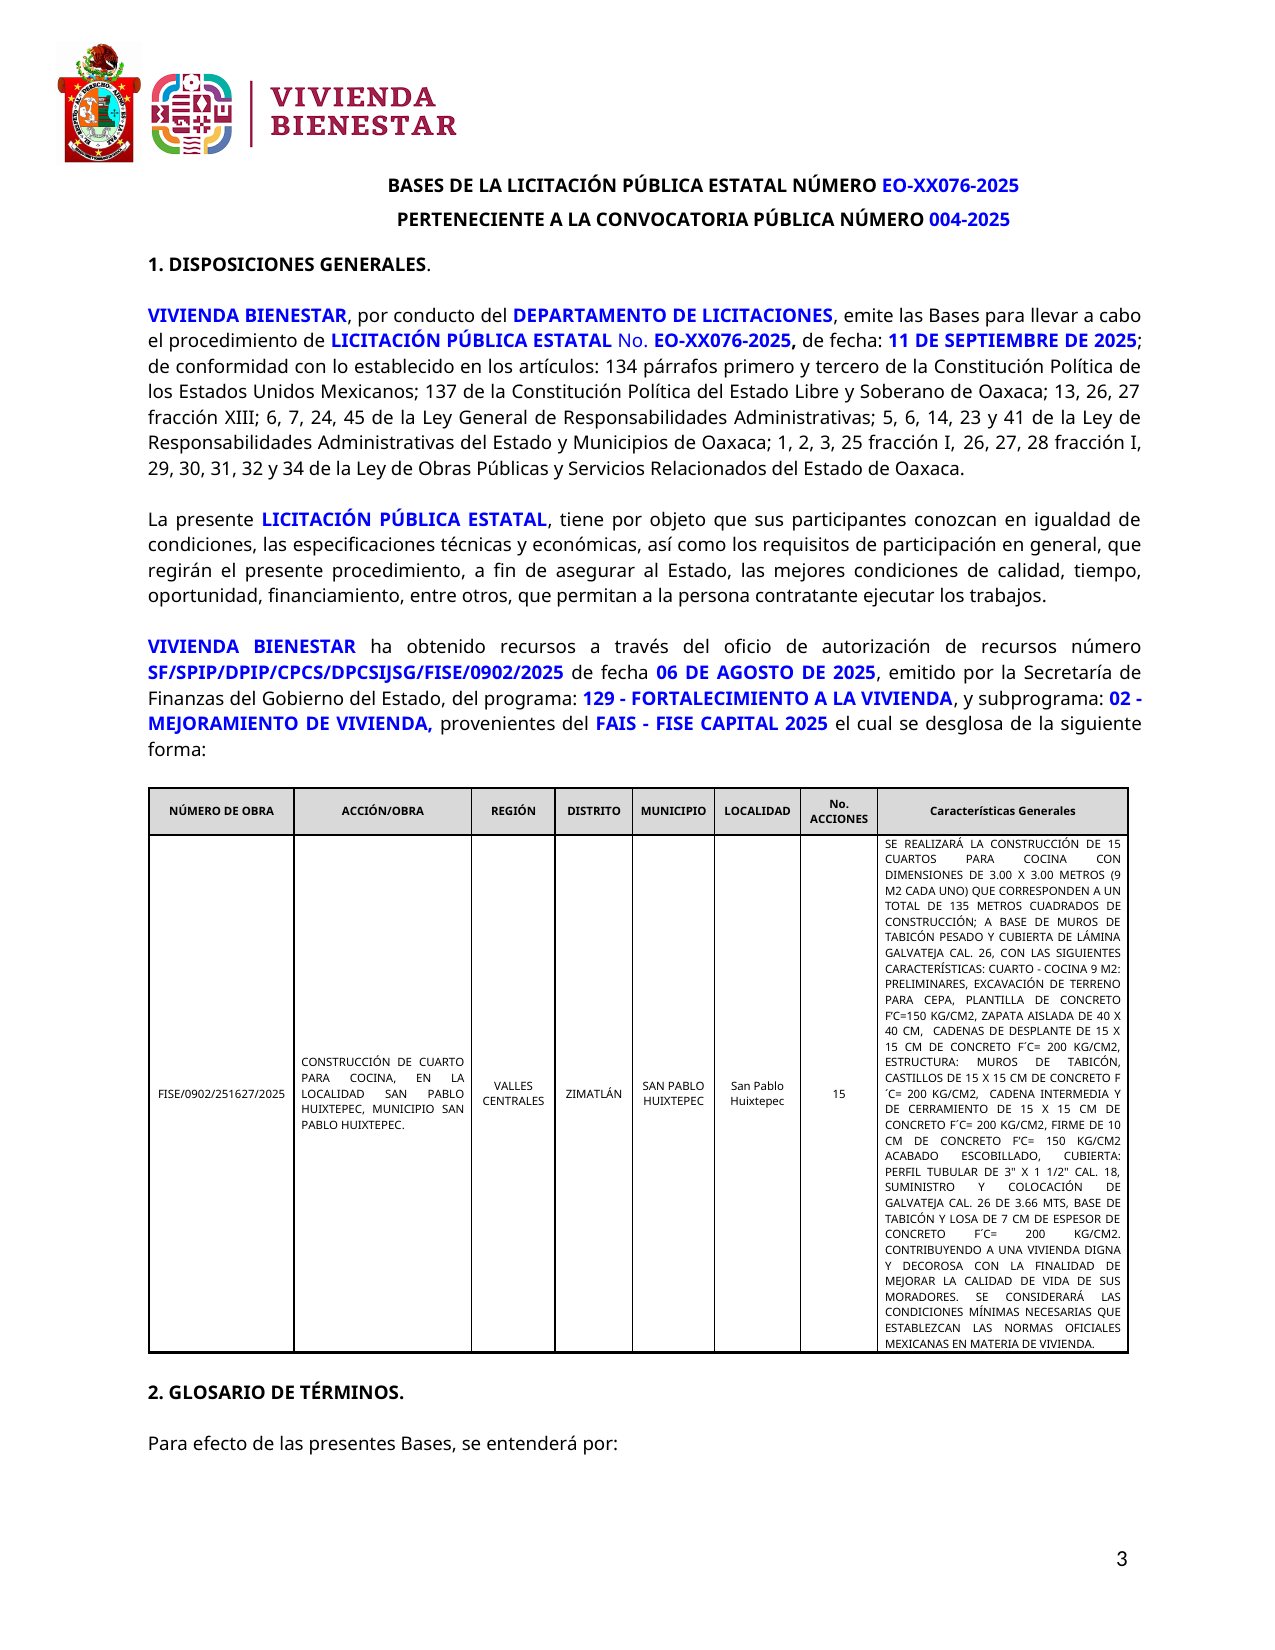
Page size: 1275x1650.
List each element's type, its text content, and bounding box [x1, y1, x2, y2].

picture [55, 42, 143, 165]
table_cell 15 [801, 836, 877, 1351]
table_cell San Pablo Huixtepec [715, 836, 800, 1351]
table_header LOCALIDAD [715, 789, 800, 834]
table_header MUNICIPIO [633, 789, 714, 834]
text VIVIENDA BIENESTAR, por conducto del DEPARTAMENTO DE LICITACIONES, emite las Bases para llevar a cabo el procedimiento de LICITACIÓN PÚBLICA ESTATAL No. EO-XX076-2025, de fecha: 11 DE SEPTIEMBRE DE 2025; de conformidad con lo establecido en los artículos: 134 párrafos primero y tercero de la Constitución Política de los Estados Unidos Mexicanos; 137 de la Constitución Política del Estado Libre y Soberano de Oaxaca; 13, 26, 27 fracción XIII; 6, 7, 24, 45 de la Ley General de Responsabilidades Administrativas; 5, 6, 14, 23 y 41 de la Ley de Responsabilidades Administrativas del Estado y Municipios de Oaxaca; 1, 2, 3, 25 fracción I, 26, 27, 28 fracción I, 29, 30, 31, 32 y 34 de la Ley de Obras Públicas y Servicios Relacionados del Estado de Oaxaca. [148, 302, 1142, 481]
table_cell SE REALIZARÁ LA CONSTRUCCIÓN DE 15 CUARTOS PARA COCINA CON DIMENSIONES DE 3.00 X 3.00 METROS (9 M2 CADA UNO) QUE CORRESPONDEN A UN TOTAL DE 135 METROS CUADRADOS DE CONSTRUCCIÓN; A BASE DE MUROS DE TABICÓN PESADO Y CUBIERTA DE LÁMINA GALVATEJA CAL. 26, CON LAS SIGUIENTES CARACTERÍSTICAS: CUARTO - COCINA 9 M2: PRELIMINARES, EXCAVACIÓN DE TERRENO PARA CEPA, PLANTILLA DE CONCRETO F’C=150 KG/CM2, ZAPATA AISLADA DE 40 X 40 CM, CADENAS DE DESPLANTE DE 15 X 15 CM DE CONCRETO F´C= 200 KG/CM2, ESTRUCTURA: MUROS DE TABICÓN, CASTILLOS DE 15 X 15 CM DE CONCRETO F´C= 200 KG/CM2, CADENA INTERMEDIA Y DE CERRAMIENTO DE 15 X 15 CM DE CONCRETO F´C= 200 KG/CM2, FIRME DE 10 CM DE CONCRETO F’C= 150 KG/CM2 ACABADO ESCOBILLADO, CUBIERTA: PERFIL TUBULAR DE 3" X 1 1/2" CAL. 18, SUMINISTRO Y COLOCACIÓN DE GALVATEJA CAL. 26 DE 3.66 MTS, BASE DE TABICÓN Y LOSA DE 7 CM DE ESPESOR DE CONCRETO F´C= 200 KG/CM2. CONTRIBUYENDO A UNA VIVIENDA DIGNA Y DECOROSA CON LA FINALIDAD DE MEJORAR LA CALIDAD DE VIDA DE SUS MORADORES. SE CONSIDERARÁ LAS CONDICIONES MÍNIMAS NECESARIAS QUE ESTABLEZCAN LAS NORMAS OFICIALES MEXICANAS EN MATERIA DE VIVIENDA. [878, 836, 1127, 1351]
table_header NÚMERO DE OBRA [150, 789, 293, 834]
text 1. DISPOSICIONES GENERALES. [148, 251, 1142, 277]
text 2. GLOSARIO DE TÉRMINOS. [148, 1379, 1142, 1404]
text La presente LICITACIÓN PÚBLICA ESTATAL, tiene por objeto que sus participantes conozcan en igualdad de condiciones, las especificaciones técnicas y económicas, así como los requisitos de participación en general, que regirán el presente procedimiento, a fin de asegurar al Estado, las mejores condiciones de calidad, tiempo, oportunidad, financiamiento, entre otros, que permitan a la persona contratante ejecutar los trabajos. [148, 506, 1142, 608]
table_header ACCIÓN/OBRA [295, 789, 471, 834]
text Para efecto de las presentes Bases, se entenderá por: [148, 1430, 1142, 1456]
table_header No. ACCIONES [801, 789, 877, 834]
table_header Características Generales [878, 789, 1127, 834]
table_cell ZIMATLÁN [556, 836, 632, 1351]
table_cell CONSTRUCCIÓN DE CUARTO PARA COCINA, EN LA LOCALIDAD SAN PABLO HUIXTEPEC, MUNICIPIO SAN PABLO HUIXTEPEC. [295, 836, 471, 1351]
table_cell VALLES CENTRALES [472, 836, 554, 1351]
picture [147, 66, 473, 163]
table_cell FISE/0902/251627/2025 [150, 836, 293, 1351]
table_cell SAN PABLO HUIXTEPEC [633, 836, 714, 1351]
text VIVIENDA BIENESTAR ha obtenido recursos a través del oficio de autorización de recursos número SF/SPIP/DPIP/CPCS/DPCSIJSG/FISE/0902/2025 de fecha 06 DE AGOSTO DE 2025, emitido por la Secretaría de Finanzas del Gobierno del Estado, del programa: 129 - FORTALECIMIENTO A LA VIVIENDA, y subprograma: 02 - MEJORAMIENTO DE VIVIENDA, provenientes del FAIS - FISE CAPITAL 2025 el cual se desglosa de la siguiente forma: [148, 634, 1142, 761]
table_header DISTRITO [556, 789, 632, 834]
table_header REGIÓN [472, 789, 554, 834]
